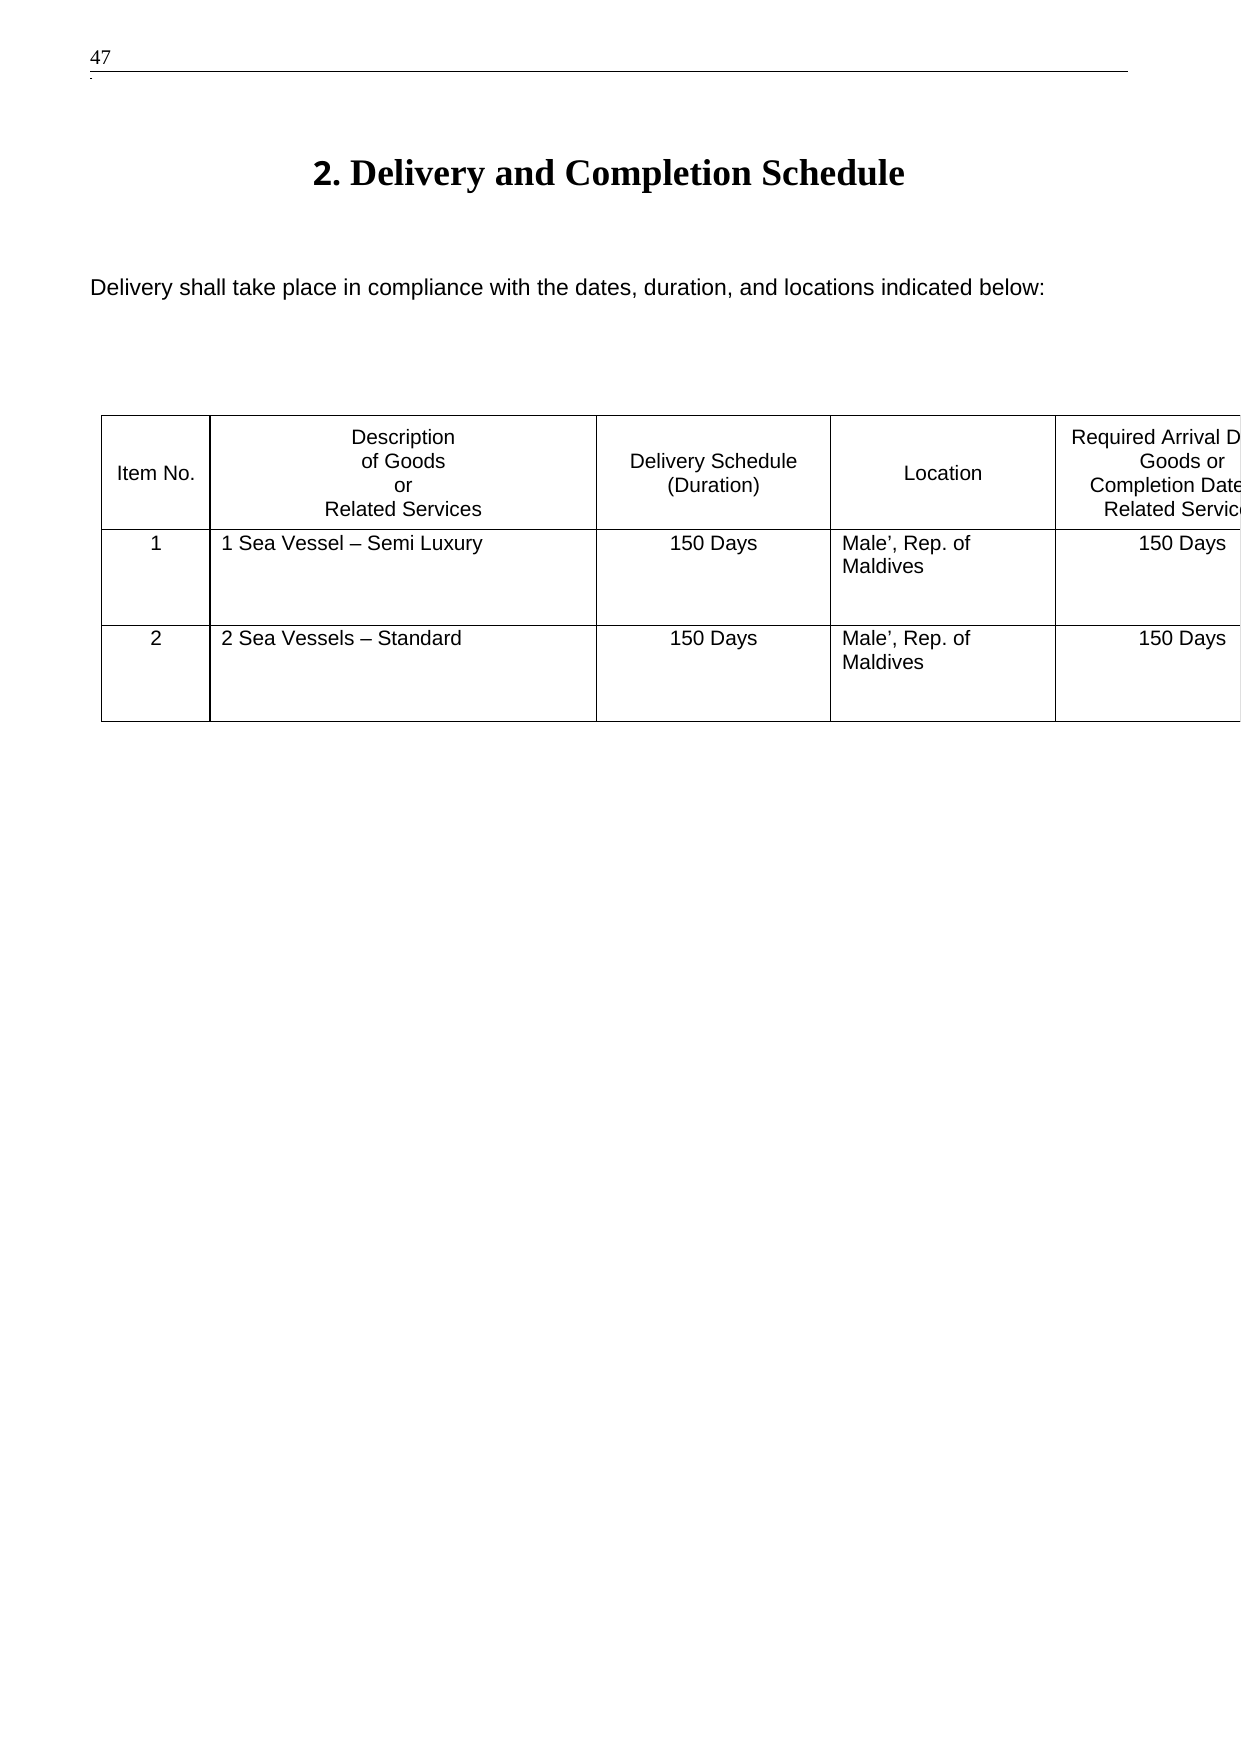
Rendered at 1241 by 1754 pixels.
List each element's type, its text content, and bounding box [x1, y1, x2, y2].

table_cell 1 [102, 530, 209, 625]
table_header Delivery Schedule (Duration) [597, 416, 830, 529]
table_cell Male’, Rep. of Maldives [831, 626, 1055, 721]
table_header Description of Goods or Related Services [211, 416, 596, 529]
table_cell 1 Sea Vessel – Semi Luxury [211, 530, 596, 625]
table_header Required Arrival Date of Goods or Completion Date for Related Services [1056, 416, 1240, 529]
list Delivery and Completion Schedule [90, 150, 1128, 195]
table_cell 150 Days [597, 626, 830, 721]
table_cell 150 Days [597, 530, 830, 625]
table_cell 2 Sea Vessels – Standard [211, 626, 596, 721]
table_header Item No. [102, 416, 209, 529]
table_cell 150 Days [1056, 626, 1240, 721]
table_cell Male’, Rep. of Maldives [831, 530, 1055, 625]
table_cell 150 Days [1056, 530, 1240, 625]
table_cell 2 [102, 626, 209, 721]
table_header Location [831, 416, 1055, 529]
text Delivery shall take place in compliance with the dates, duration, and locations indicated below: [90, 274, 1128, 300]
